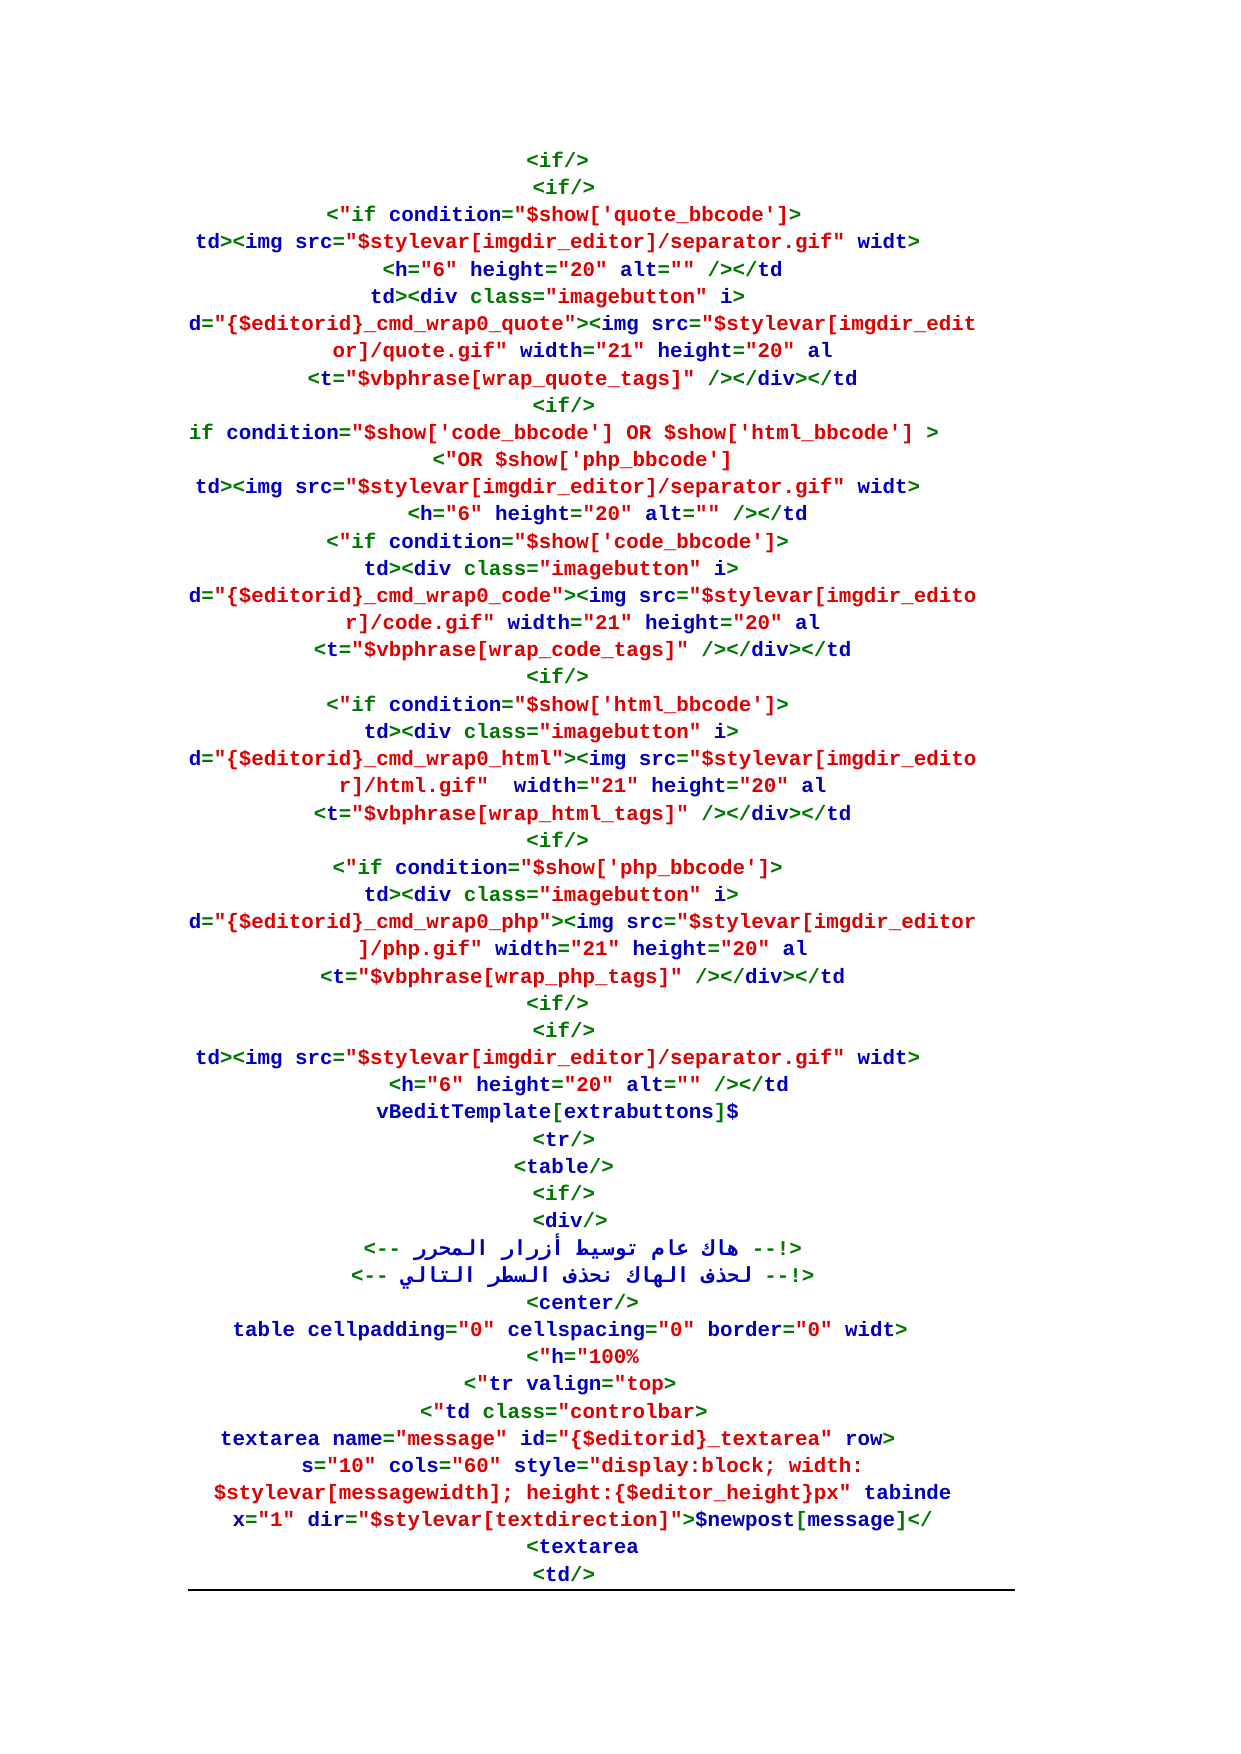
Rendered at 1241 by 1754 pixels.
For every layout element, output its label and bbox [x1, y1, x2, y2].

list [187, 150, 1015, 1591]
